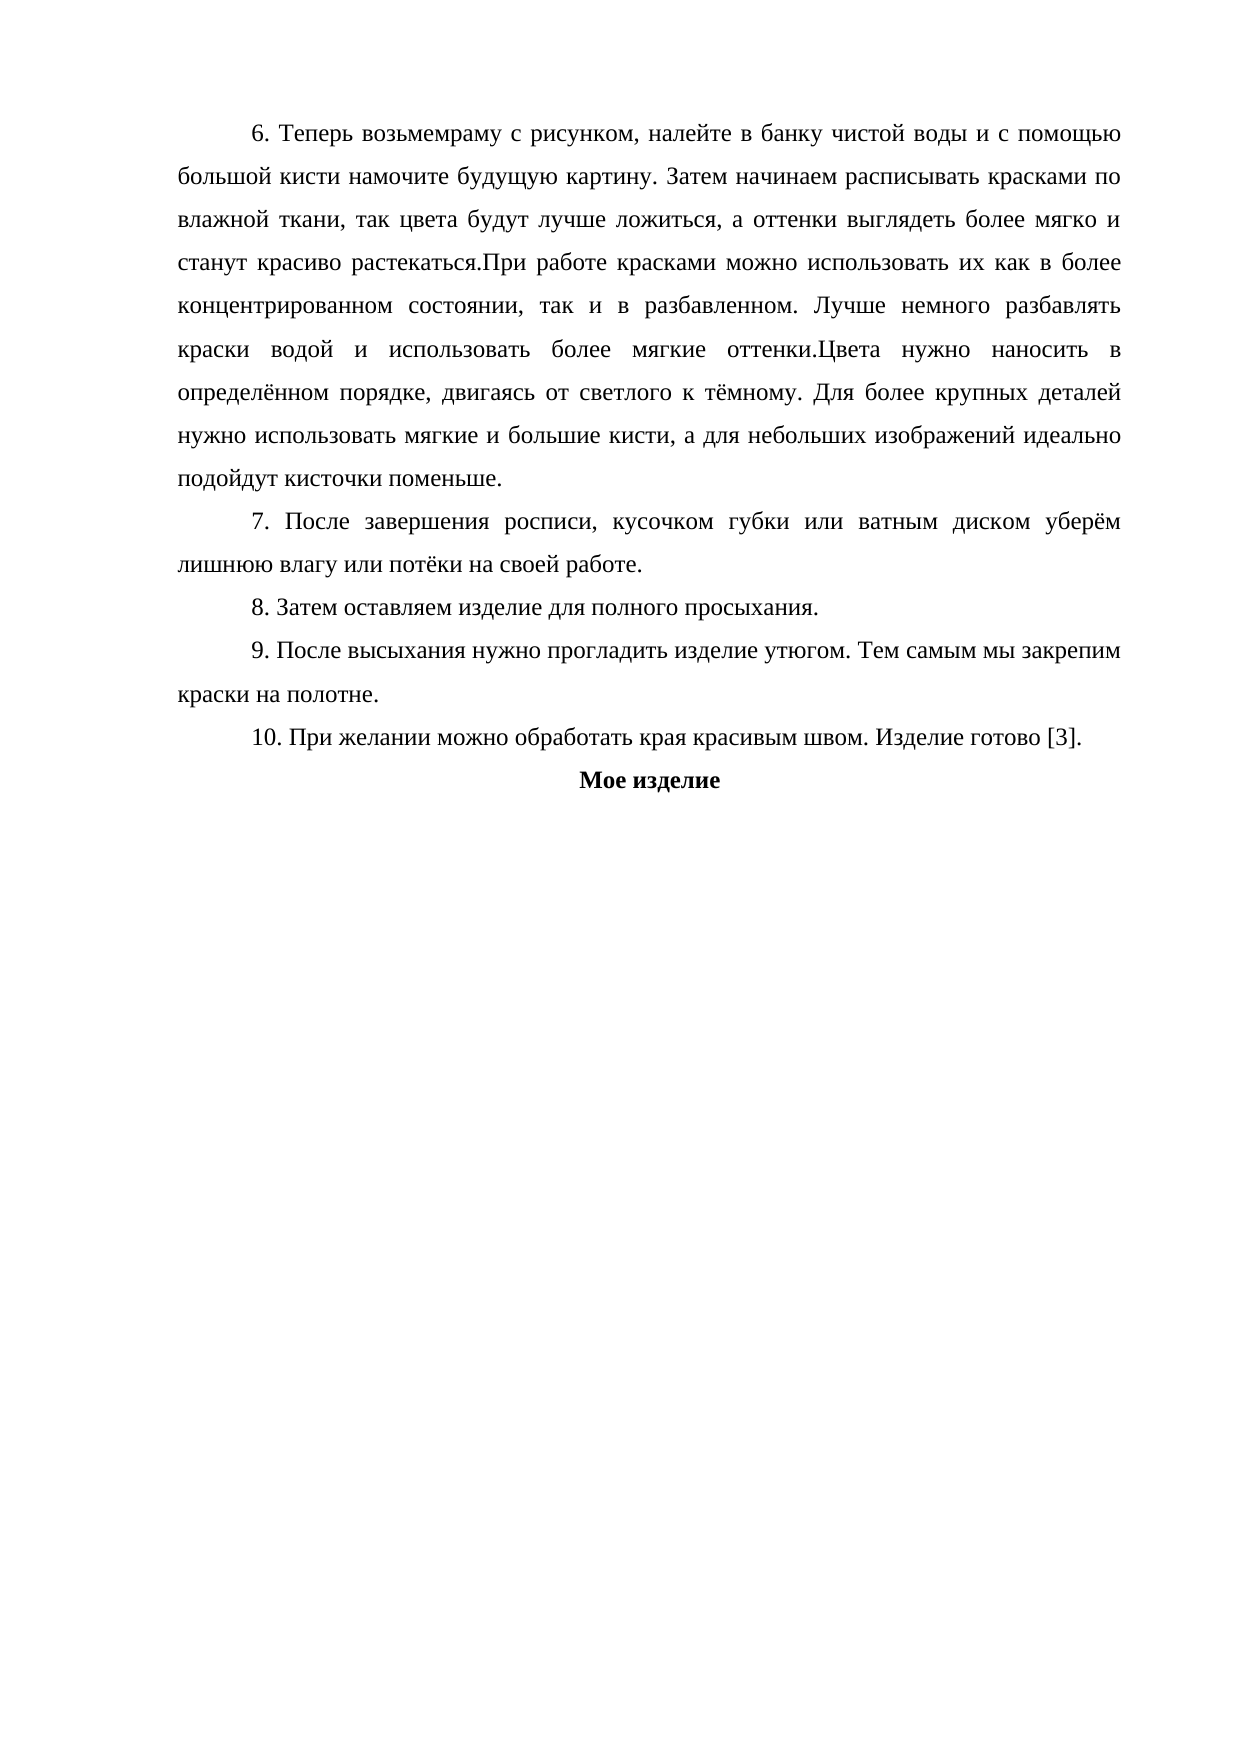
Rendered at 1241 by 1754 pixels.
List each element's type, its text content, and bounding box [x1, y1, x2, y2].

text 10. При желании можно обработать края красивым швом. Изделие готово [3]. [177, 722, 1122, 751]
text 7. После завершения росписи, кусочком губки или ватным диском уберём лишнюю влагу или потёки на своей работе. [177, 506, 1122, 578]
text Мое изделие [177, 765, 1122, 794]
text 9. После высыхания нужно прогладить изделие утюгом. Тем самым мы закрепим краски на полотне. [177, 636, 1122, 707]
text 6. Теперь возьмемраму с рисунком, налейте в банку чистой воды и с помощью большой кисти намочите будущую картину. Затем начинаем расписывать красками по влажной ткани, так цвета будут лучше ложиться, а оттенки выглядеть более мягко и станут красиво растекаться.При работе красками можно использовать их как в более концентрированном состоянии, так и в разбавленном. Лучше немного разбавлять краски водой и использовать более мягкие оттенки.Цвета нужно наносить в определённом порядке, двигаясь от светлого к тёмному. Для более крупных деталей нужно использовать мягкие и большие кисти, а для небольших изображений идеально подойдут кисточки поменьше. [177, 118, 1122, 492]
text 8. Затем оставляем изделие для полного просыхания. [177, 592, 1122, 621]
